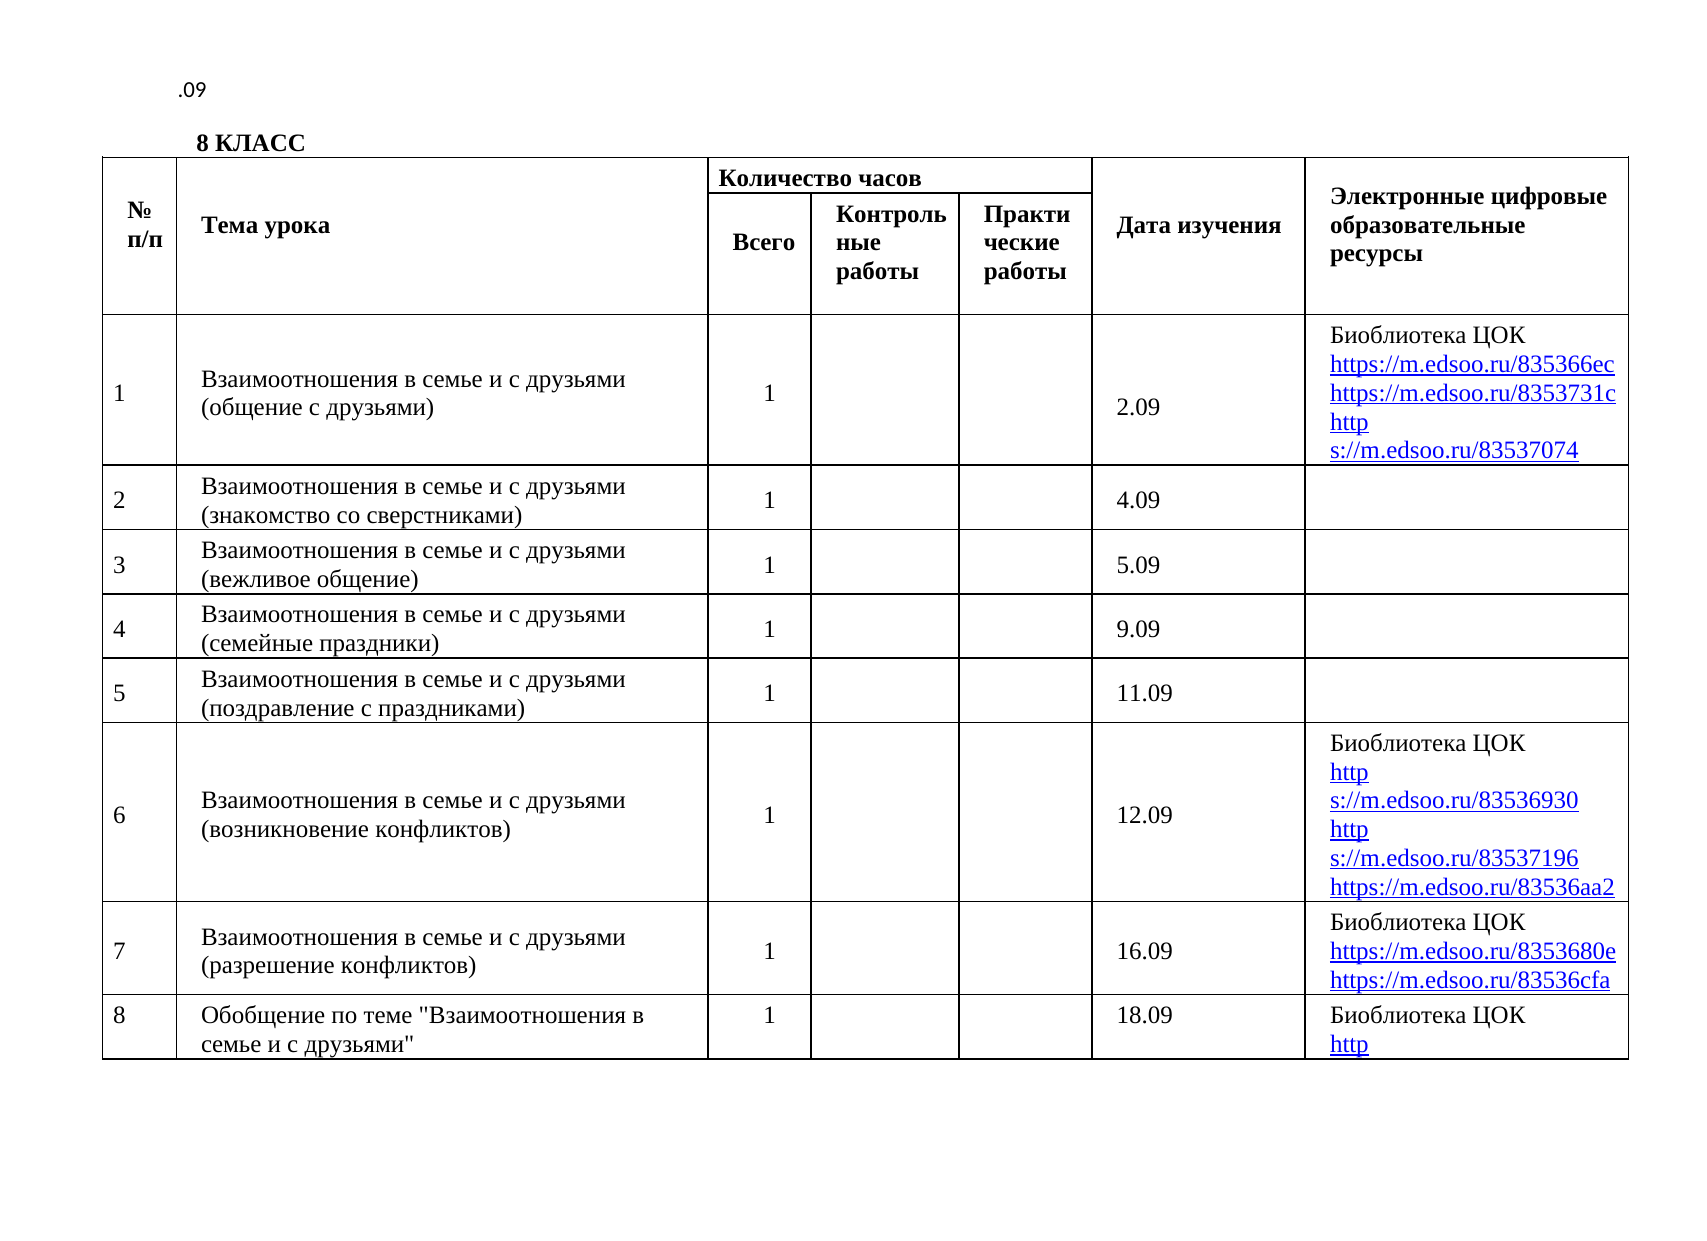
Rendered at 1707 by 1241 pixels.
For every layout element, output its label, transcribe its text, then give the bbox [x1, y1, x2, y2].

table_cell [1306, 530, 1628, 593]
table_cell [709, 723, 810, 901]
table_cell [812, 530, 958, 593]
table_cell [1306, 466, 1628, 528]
text 8 КЛАСС [190, 128, 1618, 156]
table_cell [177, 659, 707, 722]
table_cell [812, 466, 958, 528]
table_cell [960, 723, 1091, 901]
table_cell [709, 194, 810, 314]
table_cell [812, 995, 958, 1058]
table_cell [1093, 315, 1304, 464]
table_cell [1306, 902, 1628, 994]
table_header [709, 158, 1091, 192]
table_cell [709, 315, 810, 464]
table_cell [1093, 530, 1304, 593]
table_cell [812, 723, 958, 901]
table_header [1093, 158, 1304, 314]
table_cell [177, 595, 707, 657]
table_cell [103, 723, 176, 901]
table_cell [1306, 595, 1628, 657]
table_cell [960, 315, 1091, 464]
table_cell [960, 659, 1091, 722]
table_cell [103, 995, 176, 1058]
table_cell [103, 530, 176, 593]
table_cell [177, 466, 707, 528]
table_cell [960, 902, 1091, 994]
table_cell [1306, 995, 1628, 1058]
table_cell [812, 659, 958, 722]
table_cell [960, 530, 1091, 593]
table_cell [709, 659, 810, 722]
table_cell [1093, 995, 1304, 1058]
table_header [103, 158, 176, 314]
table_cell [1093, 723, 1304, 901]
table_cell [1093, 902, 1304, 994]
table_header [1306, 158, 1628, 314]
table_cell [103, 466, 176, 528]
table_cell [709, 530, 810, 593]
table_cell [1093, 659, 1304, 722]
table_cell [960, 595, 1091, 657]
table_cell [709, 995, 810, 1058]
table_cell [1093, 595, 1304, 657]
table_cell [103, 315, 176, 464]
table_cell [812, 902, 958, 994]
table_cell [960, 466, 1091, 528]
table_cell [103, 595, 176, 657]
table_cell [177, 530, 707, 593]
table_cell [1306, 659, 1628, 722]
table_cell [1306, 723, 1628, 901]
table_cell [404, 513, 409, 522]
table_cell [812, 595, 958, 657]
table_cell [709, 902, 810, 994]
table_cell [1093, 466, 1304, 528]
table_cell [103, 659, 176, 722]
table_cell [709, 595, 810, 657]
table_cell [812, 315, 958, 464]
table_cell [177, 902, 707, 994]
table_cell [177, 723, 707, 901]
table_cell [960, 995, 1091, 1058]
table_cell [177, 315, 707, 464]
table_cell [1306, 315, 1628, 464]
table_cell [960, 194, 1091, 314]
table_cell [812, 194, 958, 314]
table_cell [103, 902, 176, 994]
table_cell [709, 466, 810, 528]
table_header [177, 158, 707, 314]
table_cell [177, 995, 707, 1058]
